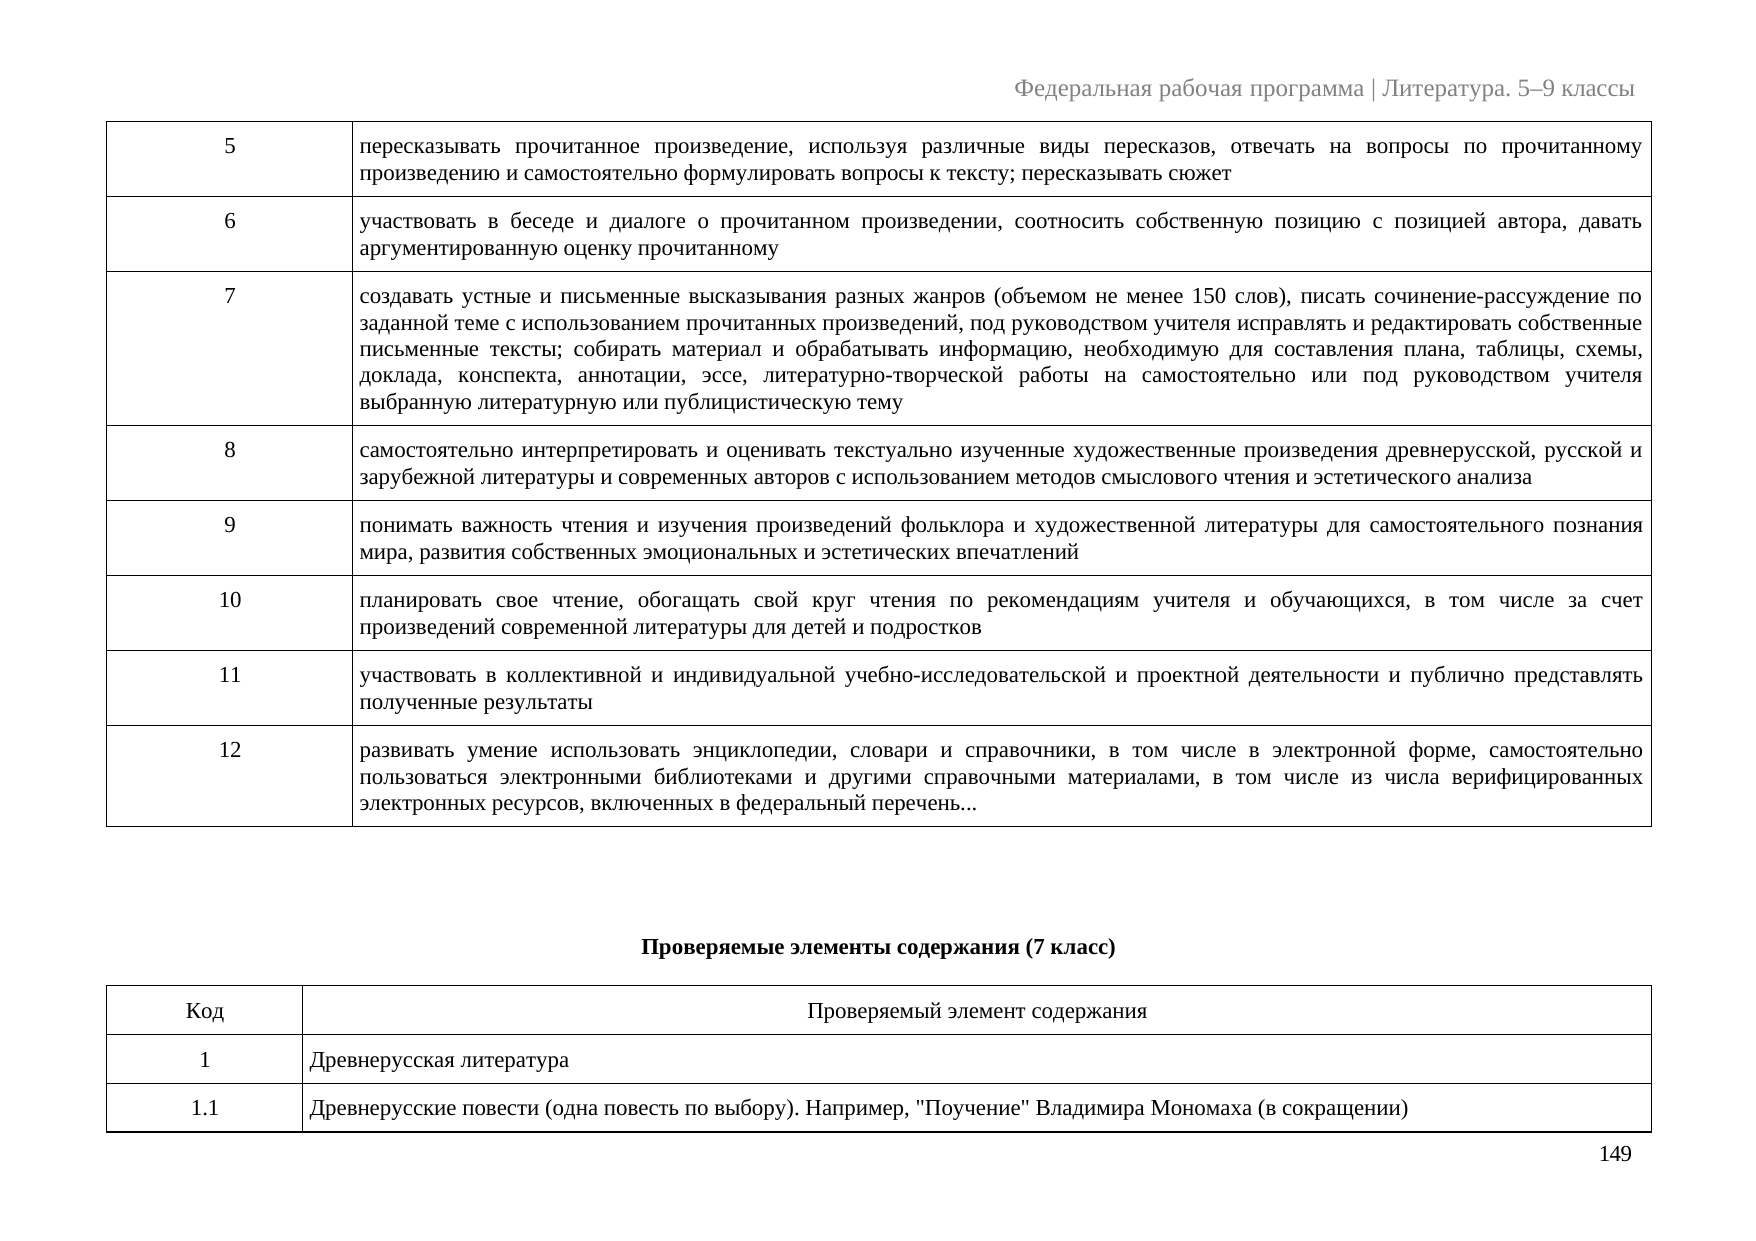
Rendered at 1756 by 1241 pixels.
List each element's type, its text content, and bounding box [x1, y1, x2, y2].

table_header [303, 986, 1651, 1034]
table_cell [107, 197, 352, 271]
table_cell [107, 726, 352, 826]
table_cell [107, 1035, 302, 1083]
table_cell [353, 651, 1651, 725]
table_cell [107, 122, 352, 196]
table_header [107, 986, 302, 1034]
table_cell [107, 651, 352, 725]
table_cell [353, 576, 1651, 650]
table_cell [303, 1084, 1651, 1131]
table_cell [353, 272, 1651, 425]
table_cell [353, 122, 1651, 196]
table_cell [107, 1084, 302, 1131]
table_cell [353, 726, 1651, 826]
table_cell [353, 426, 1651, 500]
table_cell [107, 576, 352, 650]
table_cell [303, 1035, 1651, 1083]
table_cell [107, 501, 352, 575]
text Проверяемые элементы содержания (7 класс) [106, 933, 1651, 959]
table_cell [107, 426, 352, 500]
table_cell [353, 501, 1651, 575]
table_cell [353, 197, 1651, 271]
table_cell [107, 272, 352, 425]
